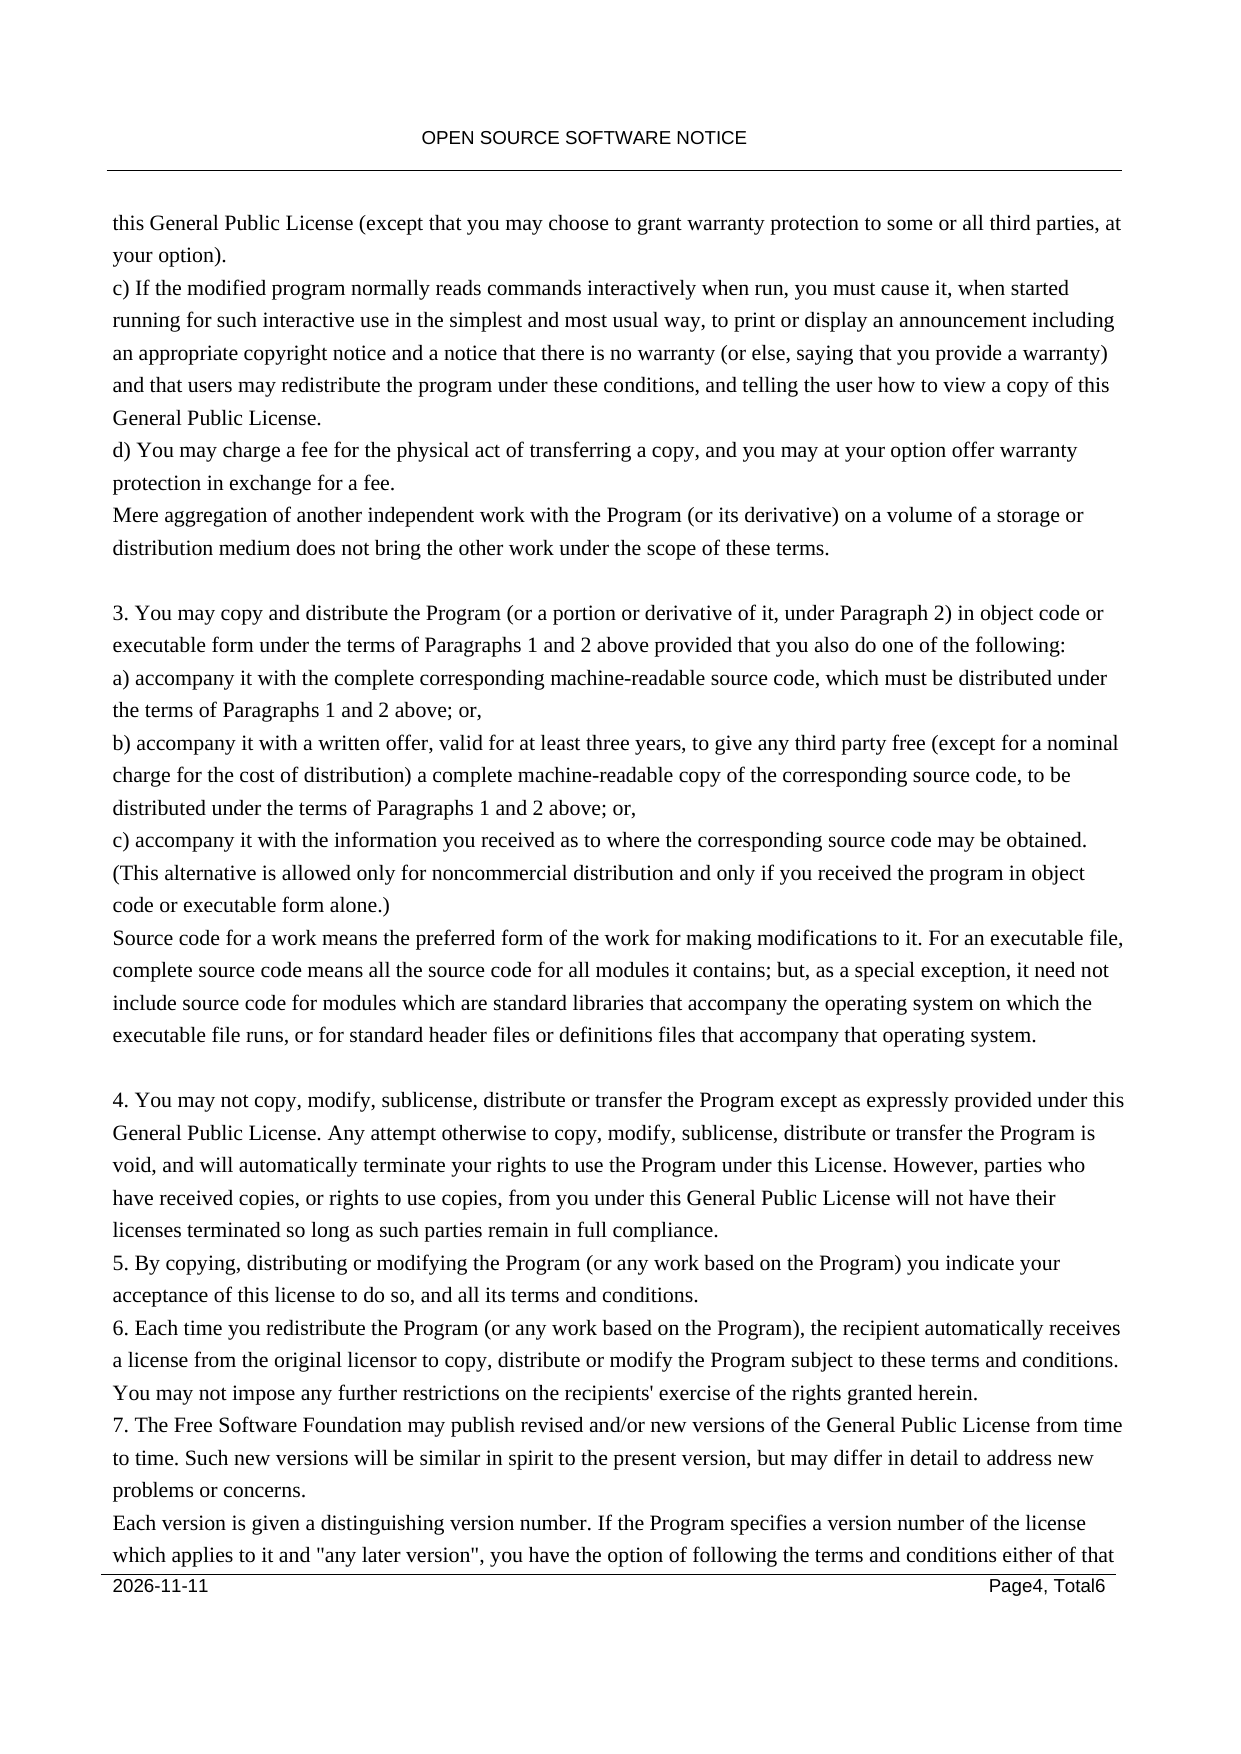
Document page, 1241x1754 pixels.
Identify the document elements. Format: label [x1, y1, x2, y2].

text [112, 206, 1128, 1571]
